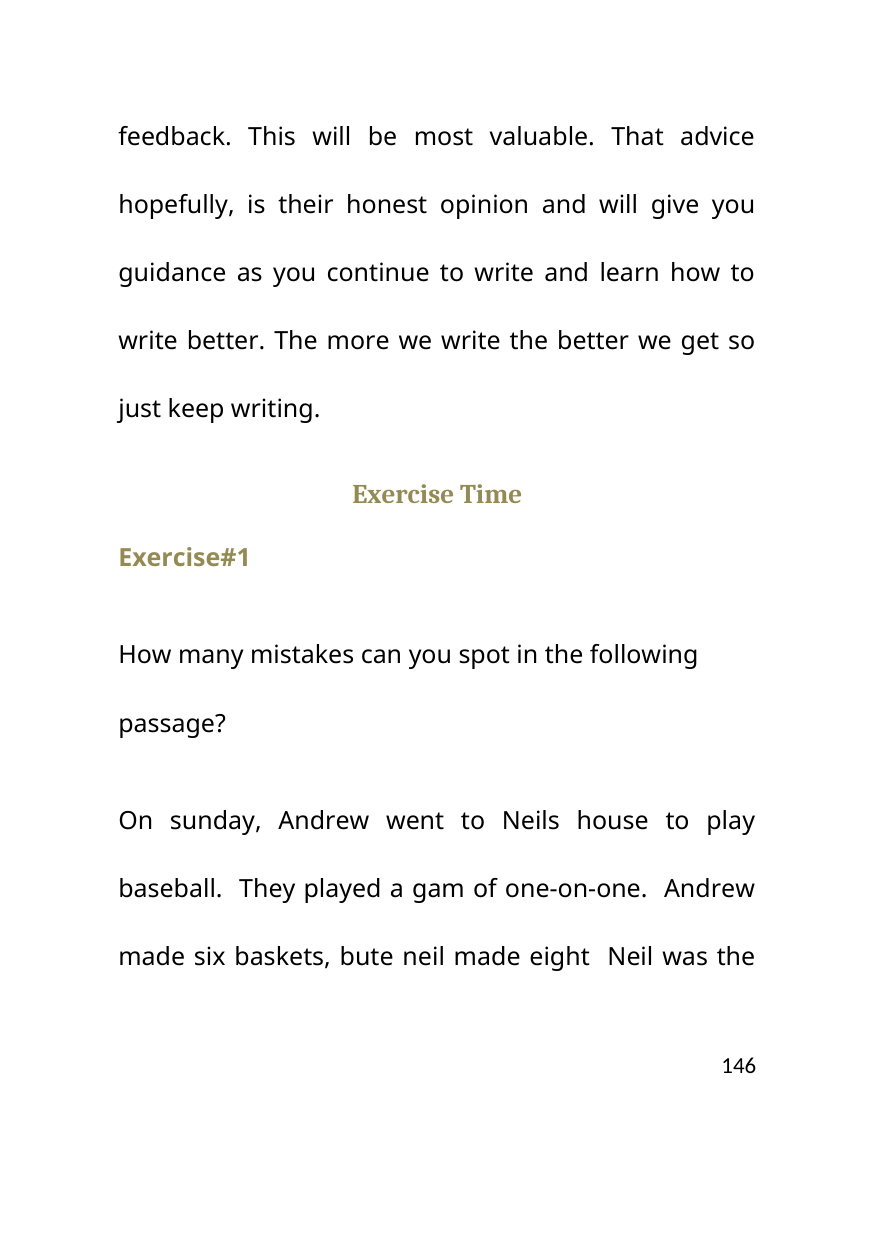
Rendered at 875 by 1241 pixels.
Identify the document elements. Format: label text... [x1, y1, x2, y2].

text Exercise#1 [118, 540, 756, 574]
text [118, 118, 756, 425]
subtitle Exercise Time [118, 479, 756, 511]
text How many mistakes can you spot in the following passage? [118, 637, 756, 739]
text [118, 803, 756, 973]
